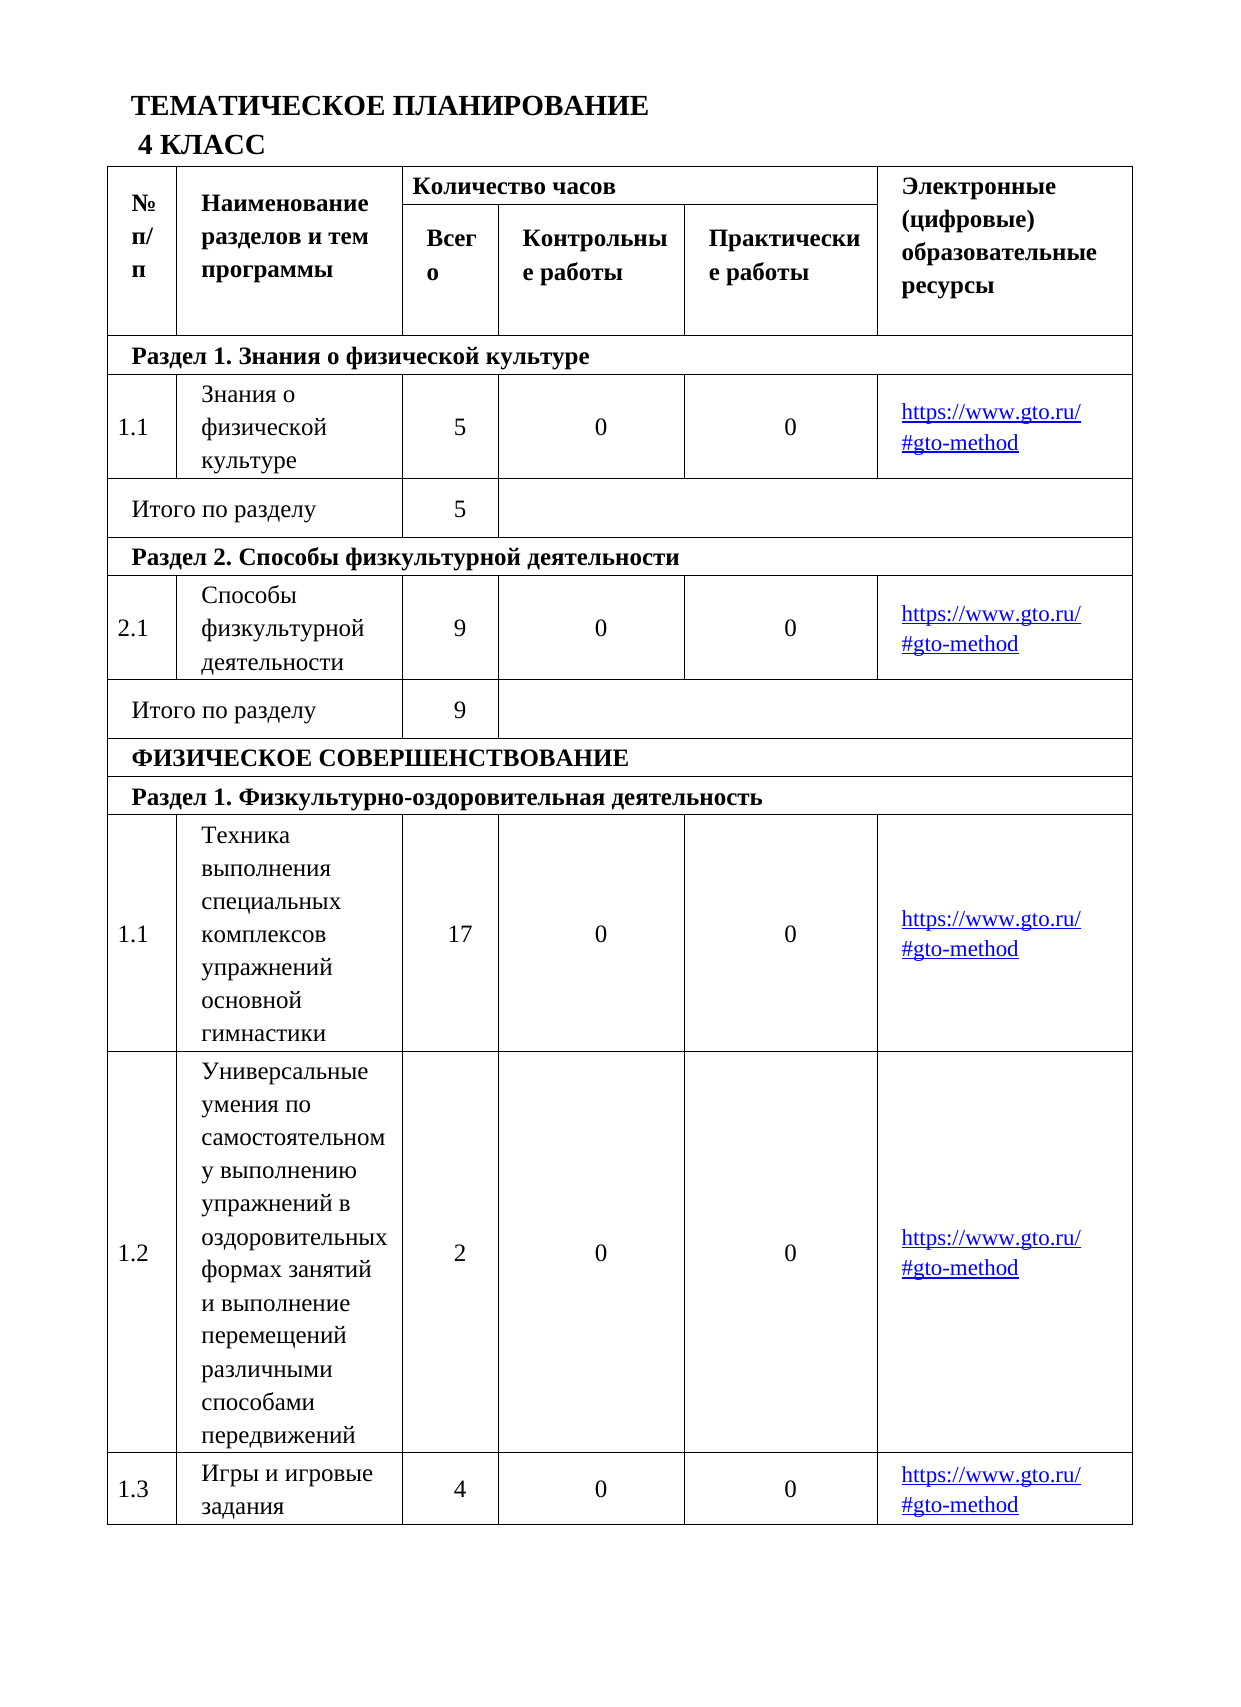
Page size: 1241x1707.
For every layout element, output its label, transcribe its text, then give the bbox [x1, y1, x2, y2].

table_cell [499, 479, 1132, 536]
table_cell 0 [685, 815, 877, 1051]
table_cell Универсальные умения по самостоятельному выполнению упражнений в оздоровительных формах занятий и выполнение перемещений различными способами передвижений [177, 1052, 402, 1452]
table_cell Раздел 2. Способы физкультурной деятельности [108, 538, 1132, 575]
table_cell Раздел 1. Физкультурно-оздоровительная деятельность [108, 777, 1132, 814]
table_cell 1.3 [108, 1453, 176, 1524]
table_header Электронные (цифровые) образовательные ресурсы [878, 167, 1132, 335]
table_cell Итого по разделу [108, 680, 402, 738]
table_cell 1.2 [108, 1052, 176, 1452]
table_cell 0 [499, 576, 684, 679]
table_cell 2.1 [108, 576, 176, 679]
table_cell 9 [403, 576, 498, 679]
table_header Количество часов [403, 167, 877, 204]
text ТЕМАТИЧЕСКОЕ ПЛАНИРОВАНИЕ [131, 88, 1122, 122]
table_cell 1.1 [108, 375, 176, 478]
table_cell https://www.gto.ru/#gto-method [878, 375, 1132, 478]
table_cell 0 [685, 576, 877, 679]
table_cell 0 [499, 1453, 684, 1524]
table_cell Знания о физической культуре [177, 375, 402, 478]
table_cell 0 [685, 375, 877, 478]
table_cell Раздел 1. Знания о физической культуре [108, 336, 1132, 374]
table_cell ФИЗИЧЕСКОЕ СОВЕРШЕНСТВОВАНИЕ [108, 739, 1132, 776]
table_cell Техника выполнения специальных комплексов упражнений основной гимнастики [177, 815, 402, 1051]
table_cell Итого по разделу [108, 479, 402, 536]
table_header Наименование разделов и тем программы [177, 167, 402, 335]
text 4 КЛАСС [131, 127, 1122, 161]
table_cell https://www.gto.ru/#gto-method [878, 576, 1132, 679]
table_cell 1.1 [108, 815, 176, 1051]
table_cell 2 [403, 1052, 498, 1452]
table_cell 0 [685, 1052, 877, 1452]
table_cell https://www.gto.ru/#gto-method [878, 1052, 1132, 1452]
table_cell 0 [685, 1453, 877, 1524]
table_cell 0 [499, 815, 684, 1051]
table_cell 0 [499, 1052, 684, 1452]
table_cell 5 [403, 375, 498, 478]
table_cell 5 [403, 479, 498, 536]
table_cell Всего [403, 205, 498, 335]
table_cell https://www.gto.ru/#gto-method [878, 815, 1132, 1051]
table_cell 4 [403, 1453, 498, 1524]
table_cell Игры и игровые задания [177, 1453, 402, 1524]
table_cell Контрольные работы [499, 205, 684, 335]
table_cell 9 [403, 680, 498, 738]
table_cell 17 [403, 815, 498, 1051]
table_cell Способы физкультурной деятельности [177, 576, 402, 679]
table_cell [499, 680, 1132, 738]
table_cell 0 [499, 375, 684, 478]
table_cell Практические работы [685, 205, 877, 335]
table_cell https://www.gto.ru/#gto-method [878, 1453, 1132, 1524]
table_header № п/п [108, 167, 176, 335]
